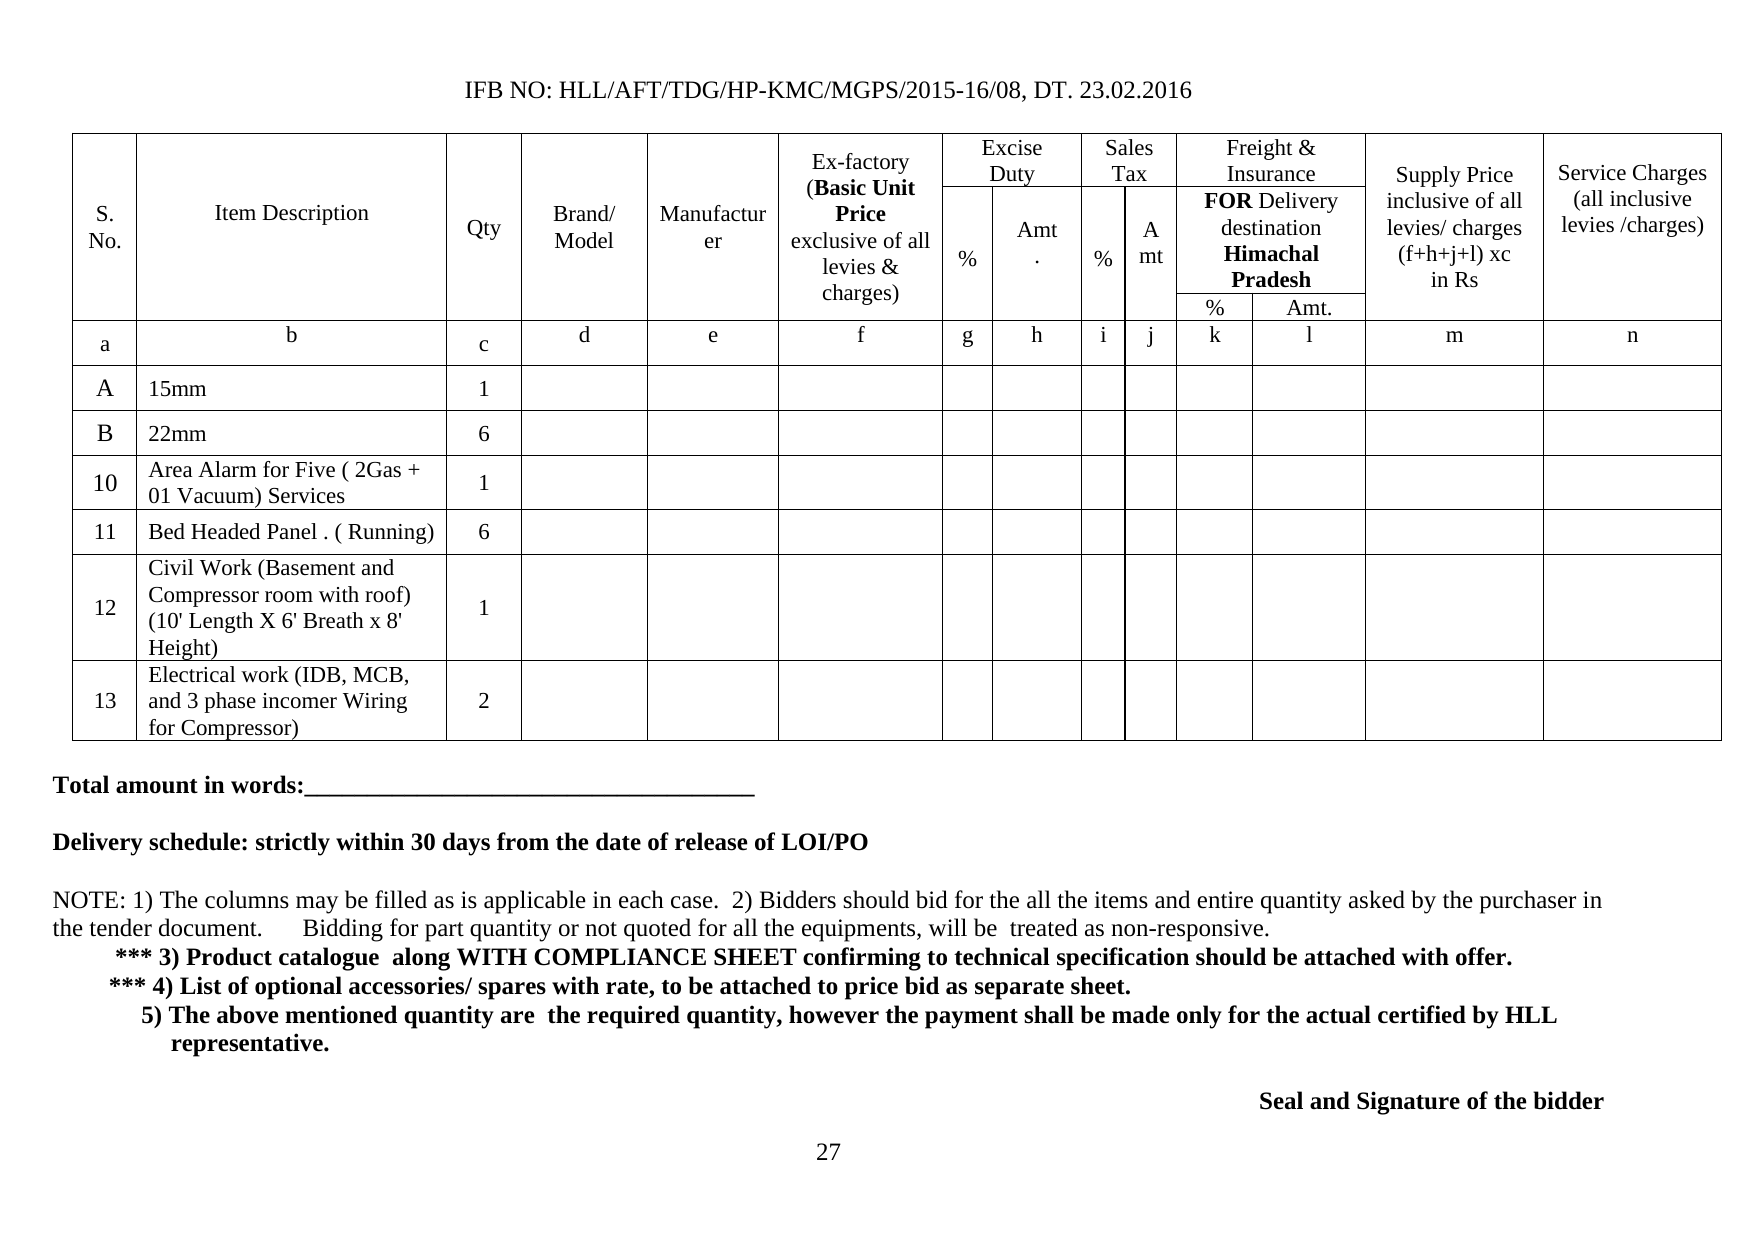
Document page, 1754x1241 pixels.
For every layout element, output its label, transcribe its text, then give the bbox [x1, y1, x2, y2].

table_cell Bed Headed Panel . ( Running) [137, 510, 446, 553]
table_cell [993, 555, 1081, 660]
table_cell Amt. [1253, 294, 1365, 320]
table_header Brand/Model [522, 134, 647, 320]
table_cell [1082, 456, 1124, 508]
table_cell j [1126, 321, 1176, 365]
table_cell [1253, 456, 1365, 508]
table_cell [1126, 411, 1176, 455]
table_cell m [1366, 321, 1543, 365]
table_cell [943, 510, 992, 553]
table_cell [779, 661, 942, 740]
table_cell [1177, 411, 1252, 455]
table_cell 22mm [137, 411, 446, 455]
table_cell [648, 456, 778, 508]
table_cell 6 [447, 510, 521, 553]
table_cell [1366, 510, 1543, 553]
table_cell b [137, 321, 446, 365]
table_header Ex-factory (Basic Unit Price exclusive of all levies & charges) [779, 134, 942, 320]
table_cell [1082, 510, 1124, 553]
table_cell [779, 366, 942, 410]
table_cell 1 [447, 555, 521, 660]
table_cell [1126, 510, 1176, 553]
table_cell 10 [73, 456, 136, 508]
table_cell [1544, 366, 1721, 410]
table_cell [522, 555, 647, 660]
table_cell [1126, 456, 1176, 508]
table_cell [779, 456, 942, 508]
table_cell [943, 555, 992, 660]
table_cell d [522, 321, 647, 365]
table_cell [1082, 366, 1124, 410]
table_cell [522, 661, 647, 740]
table_header S. No. [73, 134, 136, 320]
table_cell [1366, 555, 1543, 660]
table_cell [1366, 661, 1543, 740]
table_cell [779, 411, 942, 455]
table_cell e [648, 321, 778, 365]
table_cell [779, 555, 942, 660]
table_header Qty [447, 134, 521, 320]
table_header Sales Tax [1082, 134, 1176, 186]
table_header Service Charges (all inclusive levies /charges) [1544, 134, 1721, 320]
table_cell i [1082, 321, 1124, 365]
table_cell [648, 510, 778, 553]
table_cell [1544, 456, 1721, 508]
table_cell a [73, 321, 136, 365]
table_cell g [943, 321, 992, 365]
text Delivery schedule: strictly within 30 days from the date of release of LOI/PO [52, 827, 1604, 856]
table_cell [779, 510, 942, 553]
table_cell [943, 661, 992, 740]
table_cell [1544, 661, 1721, 740]
table_cell % [1177, 294, 1252, 320]
table_header Excise Duty [943, 134, 1081, 186]
table_cell 15mm [137, 366, 446, 410]
table_cell [1544, 411, 1721, 455]
table_cell [993, 661, 1081, 740]
table_cell [1177, 555, 1252, 660]
text *** 3) Product catalogue along WITH COMPLIANCE SHEET confirming to technical specification should be attached with offer. [52, 942, 1604, 971]
table_cell f [779, 321, 942, 365]
table_cell [1366, 456, 1543, 508]
table_cell [1253, 510, 1365, 553]
table_cell [1126, 555, 1176, 660]
table_cell [943, 456, 992, 508]
table_cell [1253, 661, 1365, 740]
table_cell [993, 366, 1081, 410]
table_cell [1177, 510, 1252, 553]
table_cell [1366, 366, 1543, 410]
table_cell [648, 661, 778, 740]
table_header Manufacturer [648, 134, 778, 320]
table_header Supply Price inclusive of all levies/ charges (f+h+j+l) xc in Rs [1366, 134, 1543, 320]
table_cell [1366, 411, 1543, 455]
text Total amount in words:____________________________________ [52, 770, 1604, 798]
table_cell [522, 411, 647, 455]
table_cell 2 [447, 661, 521, 740]
table_cell [648, 366, 778, 410]
table_cell Area Alarm for Five ( 2Gas + 01 Vacuum) Services [137, 456, 446, 508]
table_cell [648, 555, 778, 660]
table_cell [1126, 366, 1176, 410]
table_cell [1082, 661, 1124, 740]
table_cell Civil Work (Basement and Compressor room with roof) (10' Length X 6' Breath x 8' Height) [137, 555, 446, 660]
text *** 4) List of optional accessories/ spares with rate, to be attached to price bid as separate sheet. [52, 971, 1604, 1000]
table_cell % [1082, 187, 1124, 320]
table_cell [522, 456, 647, 508]
table_cell h [993, 321, 1081, 365]
table_cell [1177, 661, 1252, 740]
table_cell [943, 411, 992, 455]
table_cell [993, 411, 1081, 455]
text NOTE: 1) The columns may be filled as is applicable in each case. 2) Bidders should bid for the all the items and entire quantity asked by the purchaser in the tender document. Bidding for part quantity or not quoted for all the equipments, will be treated as non-responsive. [52, 885, 1604, 942]
table_cell [1253, 555, 1365, 660]
table_cell 11 [73, 510, 136, 553]
table_cell [522, 510, 647, 553]
text 5) The above mentioned quantity are the required quantity, however the payment shall be made only for the actual certified by HLL representative. [141, 1000, 1604, 1057]
table_cell [1177, 366, 1252, 410]
table_cell 1 [447, 456, 521, 508]
text Seal and Signature of the bidder [52, 1086, 1604, 1115]
table_cell [1544, 555, 1721, 660]
table_cell [522, 366, 647, 410]
table_cell [1082, 411, 1124, 455]
table_cell [1544, 510, 1721, 553]
table_cell 6 [447, 411, 521, 455]
table_header Freight & Insurance [1177, 134, 1365, 186]
table_cell [648, 411, 778, 455]
table_cell 13 [73, 661, 136, 740]
table_cell [1253, 411, 1365, 455]
table_cell FOR Delivery destination Himachal Pradesh [1177, 187, 1365, 293]
table_cell [943, 366, 992, 410]
table_cell Amt. [993, 187, 1081, 320]
table_cell [993, 456, 1081, 508]
table_cell 1 [447, 366, 521, 410]
table_header Item Description [137, 134, 446, 320]
table_cell % [943, 187, 992, 320]
table_cell Electrical work (IDB, MCB, and 3 phase incomer Wiring for Compressor) [137, 661, 446, 740]
table_cell [1126, 661, 1176, 740]
table_cell A [73, 366, 136, 410]
table_cell c [447, 321, 521, 365]
table_cell k [1177, 321, 1252, 365]
table_cell B [73, 411, 136, 455]
table_cell 12 [73, 555, 136, 660]
table_cell [1253, 366, 1365, 410]
table_cell l [1253, 321, 1365, 365]
table_cell n [1544, 321, 1721, 365]
table_cell [993, 510, 1081, 553]
table_cell [1177, 456, 1252, 508]
table_cell Amt [1126, 187, 1176, 320]
table_cell [1082, 555, 1124, 660]
